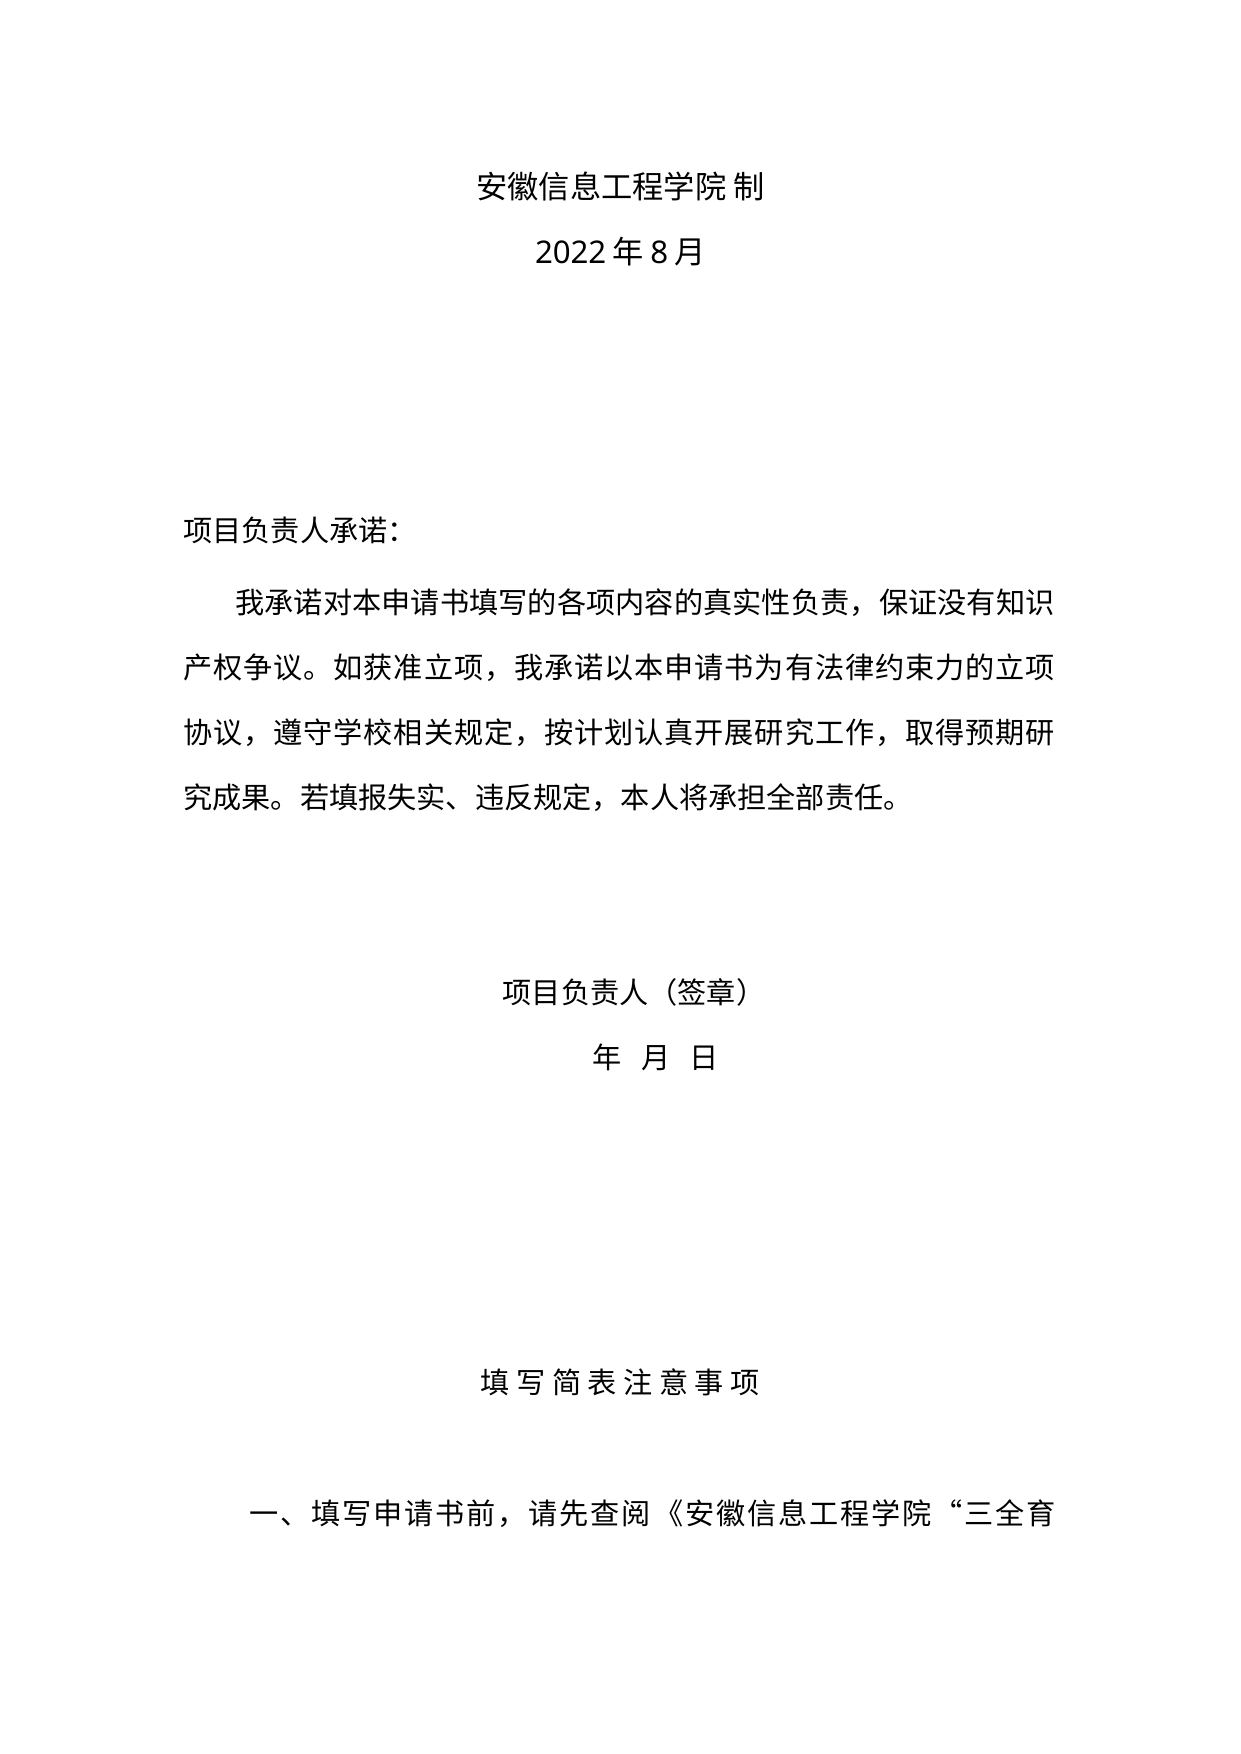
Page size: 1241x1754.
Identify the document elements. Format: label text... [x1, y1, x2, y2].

text 安徽信息工程学院 制 [183, 152, 1057, 217]
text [183, 1478, 1057, 1536]
text 项目负责人（签章） [183, 958, 870, 1023]
text 我承诺对本申请书填写的各项内容的真实性负责，保证没有知识产权争议。如获准立项，我承诺以本申请书为有法律约束力的立项协议，遵守学校相关规定，按计划认真开展研究工作，取得预期研究成果。若填报失实、违反规定，本人将承担全部责任。 [183, 568, 1057, 828]
text 2022年8月 [183, 217, 1057, 282]
text 项目负责人承诺： [183, 497, 1057, 562]
text 填 写 简 表 注 意 事 项 [183, 1348, 1057, 1413]
text 年 月 日 [183, 1023, 870, 1088]
